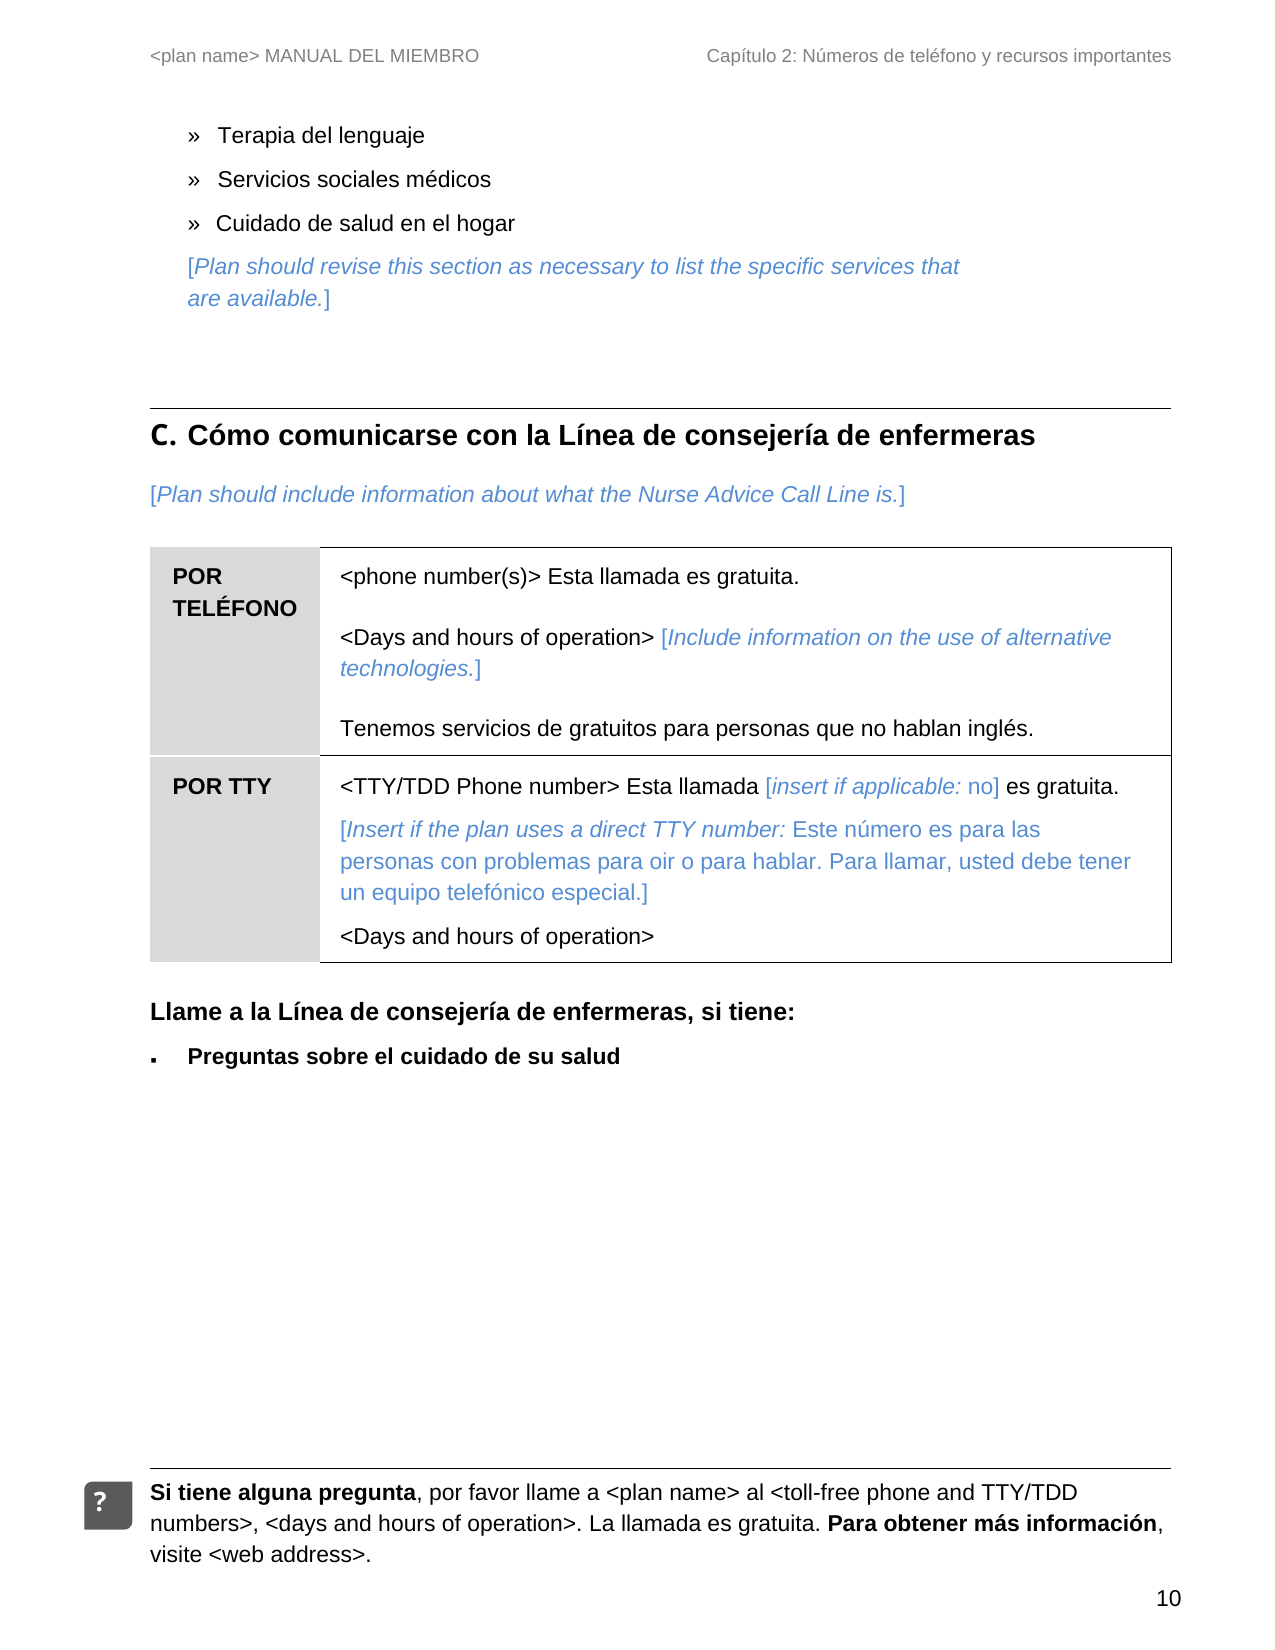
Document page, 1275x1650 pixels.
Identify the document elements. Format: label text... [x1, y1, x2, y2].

text [Plan should include information about what the Nurse Advice Call Line is.] [150, 478, 1096, 509]
list Terapia del lenguaje [187, 118, 1096, 150]
subtitle Preguntas sobre el cuidado de su salud [150, 1039, 1096, 1071]
table_cell <TTY/TDD Phone number> Esta llamada [insert if applicable: no] es gratuita. [Insert if the plan uses a direct TTY number: Este número es para las personas con problemas para oir o para hablar. Para llamar, usted debe tener un equipo telefónico especial.] <Days and hours of operation> [320, 756, 1171, 962]
table_header <phone number(s)> Esta llamada es gratuita. <Days and hours of operation> [Include information on the use of alternative technologies.] Tenemos servicios de gratuitos para personas que no hablan inglés. [320, 548, 1171, 755]
subtitle Llame a la Línea de consejería de enfermeras, si tiene: [150, 996, 1096, 1027]
text [Plan should revise this section as necessary to list the specific services that are available.] [187, 250, 1096, 312]
list Servicios sociales médicos [187, 162, 1096, 193]
subtitle Cómo comunicarse con la Línea de consejería de enfermeras [150, 409, 1171, 453]
table_header POR TELÉFONO [150, 548, 320, 755]
list Cuidado de salud en el hogar [187, 206, 1096, 237]
table_cell POR TTY [150, 757, 320, 962]
